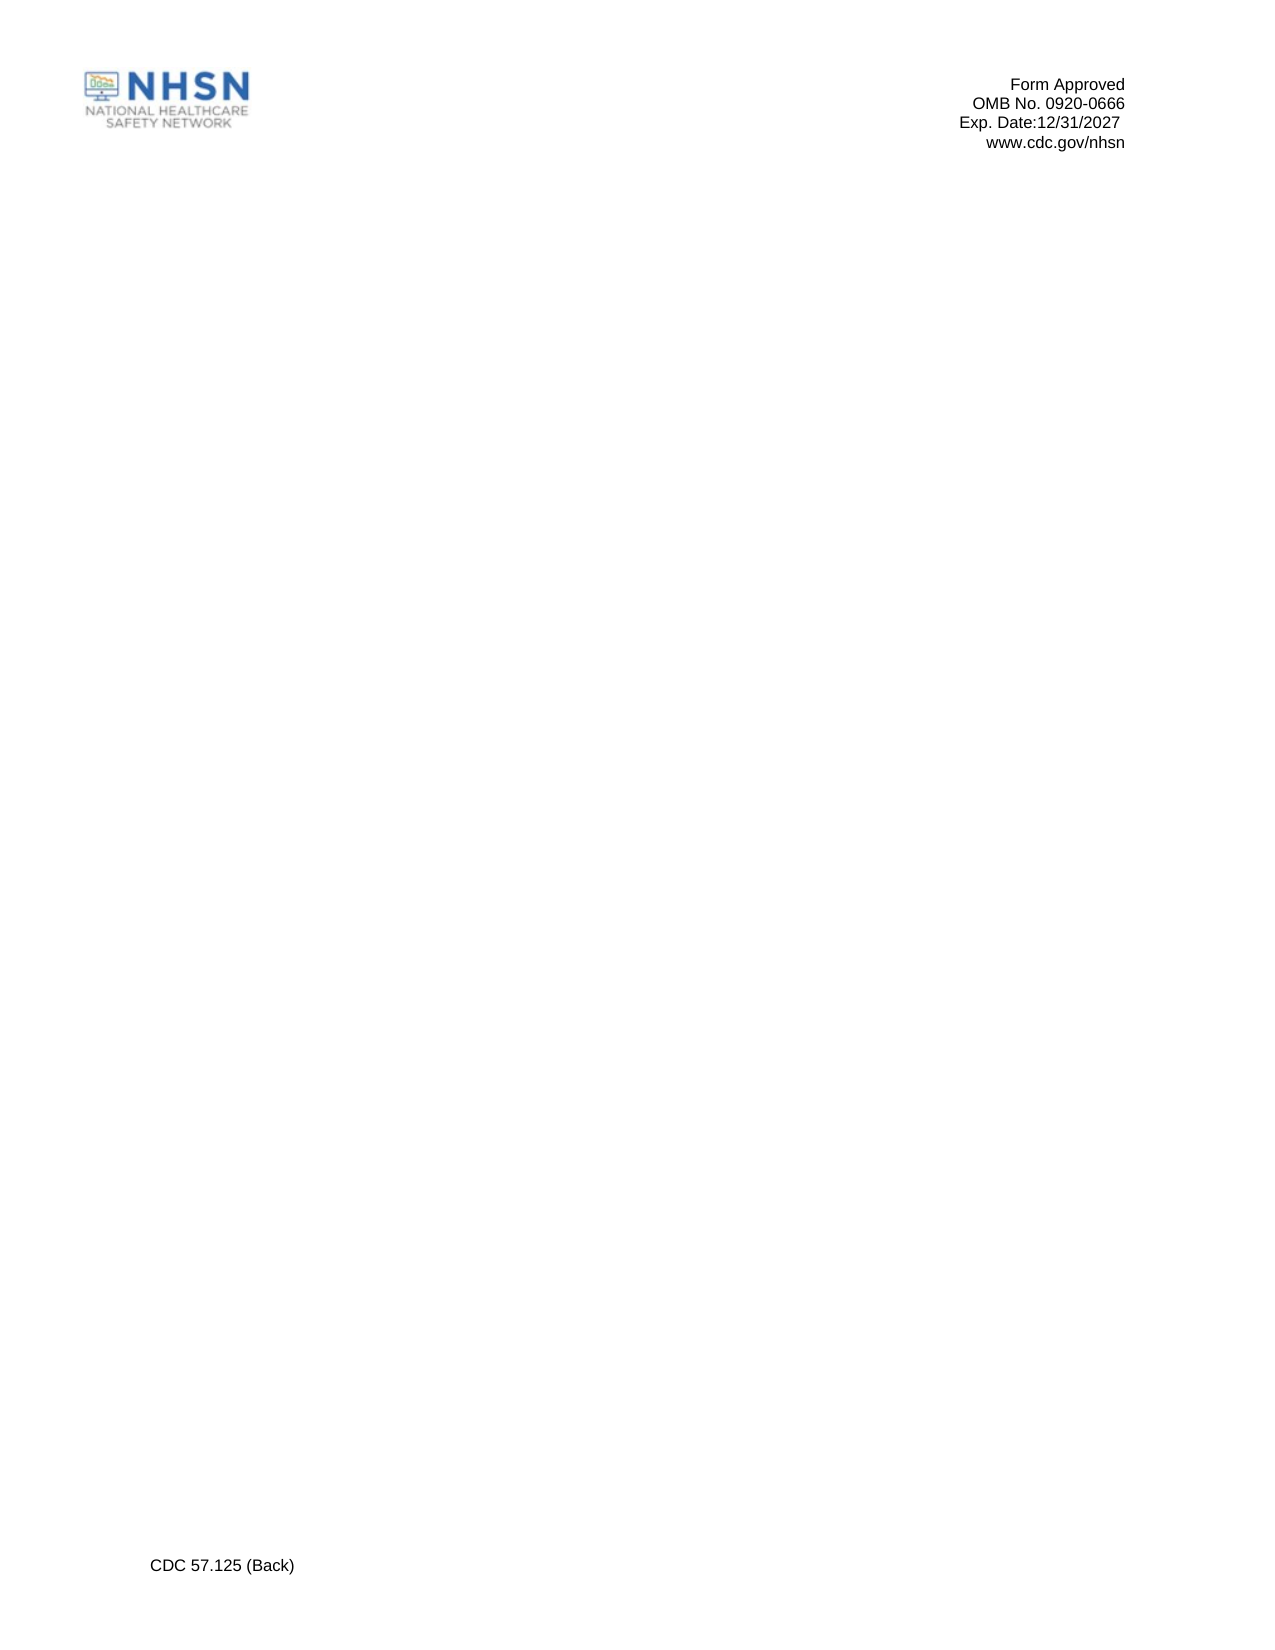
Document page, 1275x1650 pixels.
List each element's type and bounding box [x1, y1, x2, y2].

picture [82, 67, 252, 129]
